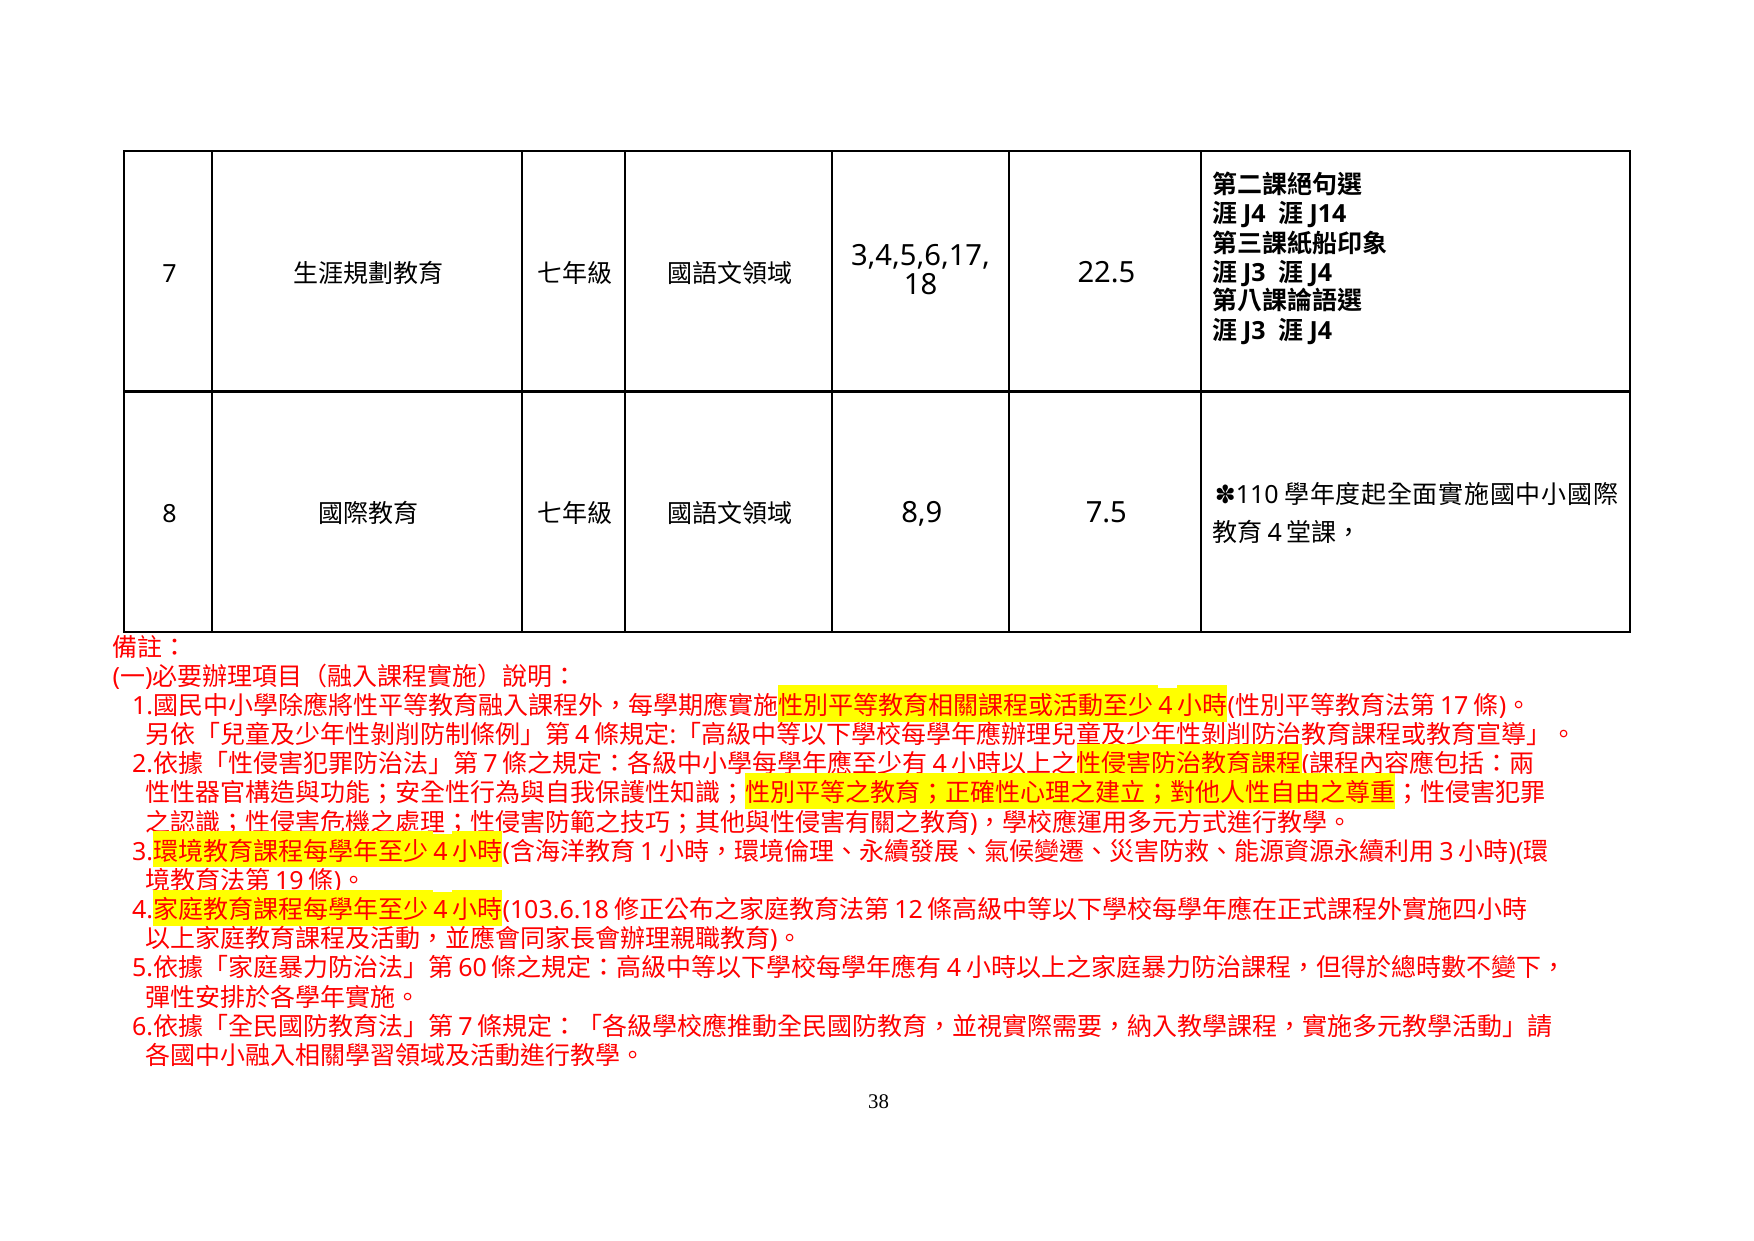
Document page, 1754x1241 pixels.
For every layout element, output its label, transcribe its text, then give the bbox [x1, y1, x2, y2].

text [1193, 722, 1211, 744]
table_cell 七年級 [523, 152, 624, 390]
table_cell 第二課絕句選 涯 J4 涯 J14 第三課紙船印象 涯 J3 涯 J4 第八課論語選 涯 J3 涯 J4 [1202, 152, 1629, 390]
text 6.依據「全民國防教育法」第7條規定：「各級學校應推動全民國防教育，並視實際需要，納入教學課程，實施多元教學活動」請 [112, 1012, 1641, 1041]
table_cell 7 [125, 152, 211, 390]
text 各國中小融入相關學習領域及活動進行教學。 [112, 1041, 1641, 1070]
table_cell 國語文領域 [626, 152, 831, 390]
table_cell 七年級 [523, 393, 624, 631]
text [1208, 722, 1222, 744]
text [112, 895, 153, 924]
text 以上家庭教育課程及活動，並應會同家長會辦理親職教育)。 [112, 924, 1641, 953]
text 2.依據「性侵害犯罪防治法」第7條之規定：各級中小學每學年應至少有4小時以上之性侵害防治教育課程(課程內容應包括：兩 [112, 749, 1077, 778]
text 性性器官構造與功能；安全性行為與自我保護性知識；性別平等之教育；正確性心理之建立；對他人性自由之尊重；性侵害犯罪 [1395, 778, 1641, 808]
table_cell 國語文領域 [626, 393, 831, 631]
text 1.國民中小學除應將性平等教育融入課程外，每學期應實施性別平等教育相關課程或活動至少4小時(性別平等教育法第17條)。 [1227, 691, 1641, 720]
text 彈性安排於各學年實施。 [112, 983, 1641, 1012]
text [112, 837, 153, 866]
text 3.環境教育課程每學年至少4小時(含海洋教育1小時，環境倫理、永續發展、氣候變遷、災害防救、能源資源永續利用3小時)(環 [502, 837, 1641, 866]
table_cell 7.5 [1010, 393, 1200, 631]
text 4.家庭教育課程每學年至少4小時(103.6.18修正公布之家庭教育法第12條高級中等以下學校每學年應在正式課程外實施四小時 [502, 895, 1641, 924]
text 1.國民中小學除應將性平等教育融入課程外，每學期應實施性別平等教育相關課程或活動至少4小時(性別平等教育法第17條)。 [112, 691, 778, 720]
text 境教育法第19條)。 [112, 866, 1641, 895]
table_cell 生涯規劃教育 [213, 152, 521, 390]
text 另依「兒童及少年性剝削防制條例」第4條規定:「高級中等以下學校每學年應辦理兒童及少年性剝削防治教育課程或教育宣導」。 [1224, 720, 1641, 749]
table_cell 3,4,5,6,17,18 [833, 152, 1008, 390]
table_cell 8 [125, 393, 211, 631]
text 2.依據「性侵害犯罪防治法」第7條之規定：各級中小學每學年應至少有4小時以上之性侵害防治教育課程(課程內容應包括：兩 [1302, 749, 1641, 778]
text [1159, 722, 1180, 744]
table_cell 22.5 [1010, 152, 1200, 390]
text 之認識；性侵害危機之處理；性侵害防範之技巧；其他與性侵害有關之教育)，學校應運用多元方式進行教學。 [112, 808, 1641, 837]
text 5.依據「家庭暴力防治法」第60條之規定：高級中等以下學校每學年應有4小時以上之家庭暴力防治課程，但得於總時數不變下， [112, 953, 1641, 983]
text 性性器官構造與功能；安全性行為與自我保護性知識；性別平等之教育；正確性心理之建立；對他人性自由之尊重；性侵害犯罪 [112, 778, 745, 808]
text 另依「兒童及少年性剝削防制條例」第4條規定:「高級中等以下學校每學年應辦理兒童及少年性剝削防治教育課程或教育宣導」。 [112, 720, 1164, 749]
text 備註： [112, 633, 1641, 662]
text (一)必要辦理項目（融入課程實施）說明： [112, 662, 1641, 691]
table_cell 8,9 [833, 393, 1008, 631]
table_cell 國際教育 [213, 393, 521, 631]
table_cell ✽110學年度起全面實施國中小國際教育4堂課， [1202, 393, 1629, 631]
